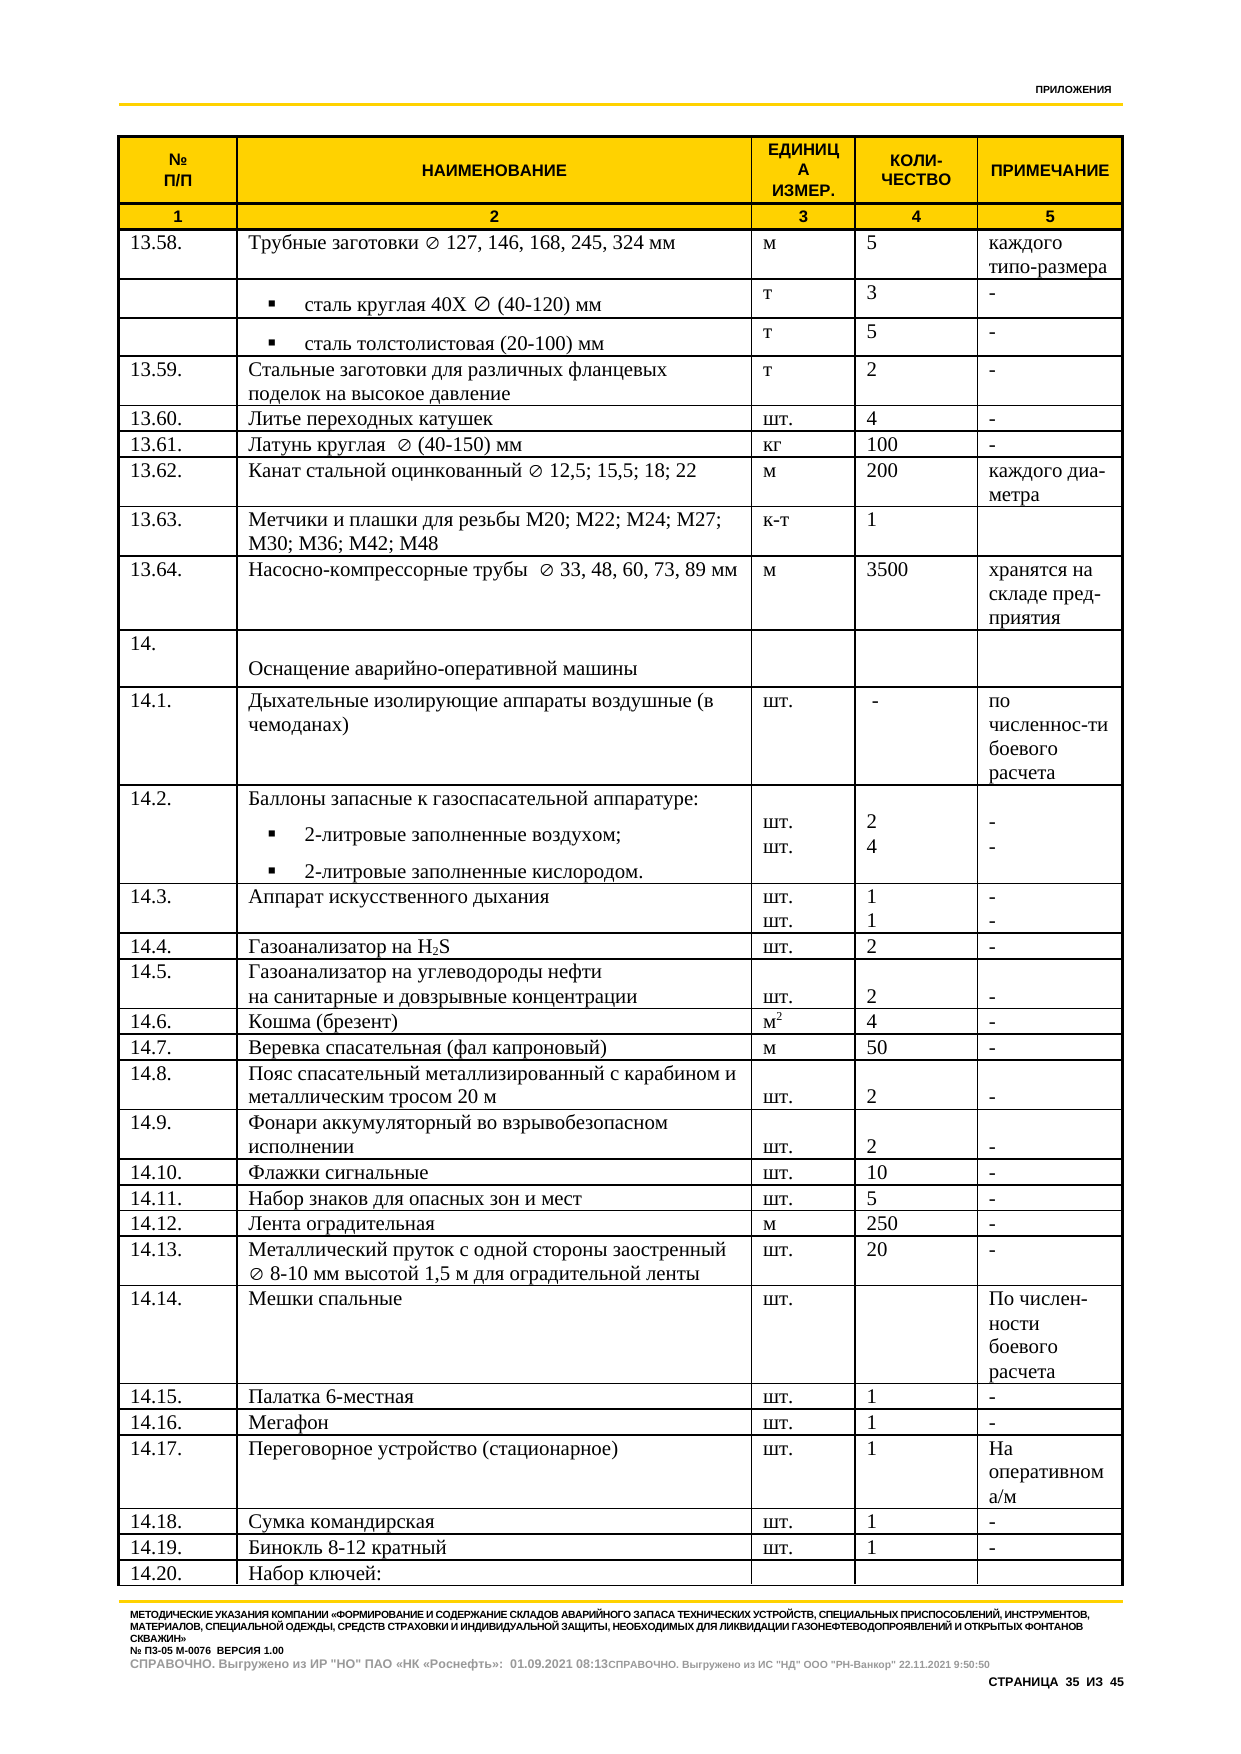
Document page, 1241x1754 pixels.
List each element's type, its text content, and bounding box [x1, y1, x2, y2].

table_header ЕДИНИЦА измер. [752, 138, 854, 202]
table_cell 13.58. [120, 231, 236, 278]
table_cell шт. [752, 960, 854, 1008]
table_cell шт. [752, 1384, 854, 1408]
table_cell 14.1. [120, 688, 236, 784]
table_cell - [978, 934, 1121, 958]
table_cell - [978, 432, 1121, 456]
table_cell 13.59. [120, 357, 236, 405]
table_cell 14.19. [120, 1535, 236, 1559]
table_cell - [978, 1384, 1121, 1408]
table_cell 14.7. [120, 1035, 236, 1059]
table_cell м [752, 458, 854, 506]
table_cell - [978, 1237, 1121, 1285]
table_cell На оперативном а/м [978, 1436, 1121, 1508]
table_cell - [978, 1061, 1121, 1108]
table_cell 14.4. [120, 934, 236, 958]
table_cell Сумка командирская [238, 1509, 751, 1533]
table_cell 20 [856, 1237, 977, 1285]
table_cell Стальные заготовки для различных фланцевых поделок на высокое давление [238, 357, 751, 405]
table_cell шт. [752, 1186, 854, 1209]
table_cell Металлический пруток с одной стороны заостренный 8-10 мм высотой 1,5 м для оградительной ленты [238, 1237, 751, 1285]
table_cell - [856, 688, 977, 784]
table_cell Газоанализатор на углеводороды нефти на санитарные и довзрывные концентрации [238, 960, 751, 1008]
table_cell Набор знаков для опасных зон и мест [238, 1186, 751, 1209]
table_cell 5 [856, 319, 977, 355]
table_cell сталь толстолистовая (20-100) мм [238, 319, 751, 355]
table_cell [856, 1561, 977, 1584]
table_cell 14.18. [120, 1509, 236, 1533]
table_cell [856, 1286, 977, 1383]
table_cell [856, 631, 977, 686]
table_cell шт. [752, 1286, 854, 1383]
table_cell шт. [752, 1509, 854, 1533]
table_cell 10 [856, 1160, 977, 1184]
table_cell Метчики и плашки для резьбы М20; М22; М24; М27; М30; М36; М42; М48 [238, 507, 751, 555]
table_cell шт. [752, 1061, 854, 1108]
table_cell шт. [752, 1535, 854, 1559]
table_cell 250 [856, 1211, 977, 1235]
table_cell 14.16. [120, 1410, 236, 1434]
table_cell 13.63. [120, 507, 236, 555]
table_cell 100 [856, 432, 977, 456]
table_cell 14.11. [120, 1186, 236, 1209]
table_cell 14.9. [120, 1110, 236, 1158]
table_cell каждого типо-размера [978, 231, 1121, 278]
table_cell [752, 631, 854, 686]
table_cell 13.62. [120, 458, 236, 506]
table_cell Оснащение аварийно-оперативной машины [238, 631, 751, 686]
table_cell м2 [752, 1009, 854, 1033]
table_cell шт. шт. [752, 884, 854, 932]
table_cell Набор ключей: [238, 1561, 751, 1584]
table_cell 3500 [856, 557, 977, 629]
table_cell - - [978, 786, 1121, 883]
table_cell - [978, 960, 1121, 1008]
table_cell 5 [856, 1186, 977, 1209]
table_cell 2 [856, 960, 977, 1008]
table_cell Бинокль 8-12 кратный [238, 1535, 751, 1559]
table_cell 2 4 [856, 786, 977, 883]
table_cell [752, 1561, 854, 1584]
table_cell 1 [856, 1436, 977, 1508]
table_cell 2 [856, 357, 977, 405]
table_cell Флажки сигнальные [238, 1160, 751, 1184]
table_cell шт. [752, 934, 854, 958]
table_cell 1 [856, 1509, 977, 1533]
table_cell 14.12. [120, 1211, 236, 1235]
table_cell Веревка спасательная (фал капроновый) [238, 1035, 751, 1059]
table_cell 2 [238, 205, 751, 228]
table_cell 5 [978, 205, 1121, 228]
table_cell кг [752, 432, 854, 456]
table_cell Аппарат искусственного дыхания [238, 884, 751, 932]
table_cell 14.17. [120, 1436, 236, 1508]
table_cell По числен-ности боевого расчета [978, 1286, 1121, 1383]
table_cell 14.14. [120, 1286, 236, 1383]
table_cell 14.20. [120, 1561, 236, 1584]
table_cell шт. [752, 1110, 854, 1158]
table_cell т [752, 280, 854, 317]
table_cell - [978, 357, 1121, 405]
table_cell шт. [752, 1410, 854, 1434]
table_header НАИМЕНОВАНИЕ [238, 138, 751, 202]
table_cell 1 [856, 1384, 977, 1408]
table_cell 1 1 [856, 884, 977, 932]
table_cell 14.8. [120, 1061, 236, 1108]
table_cell шт. [752, 406, 854, 430]
table_cell 14.10. [120, 1160, 236, 1184]
table_cell сталь круглая 40Х (40-120) мм [238, 280, 751, 317]
table_cell 1 [856, 1535, 977, 1559]
table_cell 14.5. [120, 960, 236, 1008]
table_cell [120, 280, 236, 317]
table_cell к-т [752, 507, 854, 555]
table_cell Латунь круглая (40-150) мм [238, 432, 751, 456]
table_cell Канат стальной оцинкованный 12,5; 15,5; 18; 22 [238, 458, 751, 506]
table_cell 4 [856, 406, 977, 430]
table_cell 1 [856, 507, 977, 555]
table_cell Пояс спасательный металлизированный с карабином и металлическим тросом 20 м [238, 1061, 751, 1108]
table_cell 3 [752, 205, 854, 228]
table_cell - [978, 1410, 1121, 1434]
table_cell 14.13. [120, 1237, 236, 1285]
table_cell Литье переходных катушек [238, 406, 751, 430]
table_cell - [978, 1186, 1121, 1209]
table_header КОЛИ-ЧЕСТВО [856, 138, 977, 202]
table_cell шт. шт. [752, 786, 854, 883]
table_cell Баллоны запасные к газоспасательной аппаратуре: 2-литровые заполненные воздухом; 2-литровые заполненные кислородом. [238, 786, 751, 883]
table_cell Кошма (брезент) [238, 1009, 751, 1033]
table_cell - [978, 406, 1121, 430]
table_cell Насосно-компрессорные трубы 33, 48, 60, 73, 89 мм [238, 557, 751, 629]
table_cell м [752, 1035, 854, 1059]
table_cell - [978, 1160, 1121, 1184]
table_cell [120, 319, 236, 355]
table_cell 4 [856, 205, 977, 228]
table_cell - - [978, 884, 1121, 932]
table_cell т [752, 319, 854, 355]
table_cell 5 [856, 231, 977, 278]
table_cell [978, 631, 1121, 686]
table_cell 4 [856, 1009, 977, 1033]
table_cell 50 [856, 1035, 977, 1059]
table_cell 13.61. [120, 432, 236, 456]
table_cell Газоанализатор на Н2S [238, 934, 751, 958]
table_cell Мегафон [238, 1410, 751, 1434]
table_header № п/п [120, 138, 236, 202]
table_cell 14.15. [120, 1384, 236, 1408]
table_cell Палатка 6-местная [238, 1384, 751, 1408]
table_cell 14. [120, 631, 236, 686]
table_cell 2 [856, 1110, 977, 1158]
table_cell 1 [120, 205, 236, 228]
table_cell шт. [752, 1237, 854, 1285]
table_cell Лента оградительная [238, 1211, 751, 1235]
table_cell м [752, 231, 854, 278]
table_cell Дыхательные изолирующие аппараты воздушные (в чемоданах) [238, 688, 751, 784]
table_cell [978, 1561, 1121, 1584]
table_cell т [752, 357, 854, 405]
table_cell Переговорное устройство (стационарное) [238, 1436, 751, 1508]
table_header Примечание [978, 138, 1121, 202]
table_cell 13.64. [120, 557, 236, 629]
table_cell м [752, 1211, 854, 1235]
table_cell хранятся на складе пред-приятия [978, 557, 1121, 629]
table_cell 14.3. [120, 884, 236, 932]
table_cell Мешки спальные [238, 1286, 751, 1383]
table_cell - [978, 319, 1121, 355]
table_cell Фонари аккумуляторный во взрывобезопасном исполнении [238, 1110, 751, 1158]
table_cell - [978, 1509, 1121, 1533]
table_cell 3 [856, 280, 977, 317]
table_cell шт. [752, 1436, 854, 1508]
table_cell м [752, 557, 854, 629]
table_cell 1 [856, 1410, 977, 1434]
table_cell 2 [856, 1061, 977, 1108]
table_cell 14.6. [120, 1009, 236, 1033]
table_cell - [978, 280, 1121, 317]
table_cell - [978, 1535, 1121, 1559]
table_cell по численнос-ти боевого расчета [978, 688, 1121, 784]
table_cell 2 [856, 934, 977, 958]
table_cell каждого диа-метра [978, 458, 1121, 506]
table_cell - [978, 1211, 1121, 1235]
table_cell шт. [752, 1160, 854, 1184]
table_cell шт. [752, 688, 854, 784]
table_cell - [978, 1035, 1121, 1059]
table_cell 200 [856, 458, 977, 506]
table_cell - [978, 1110, 1121, 1158]
table_cell [978, 507, 1121, 555]
table_cell Трубные заготовки 127, 146, 168, 245, 324 мм [238, 231, 751, 278]
table_cell - [978, 1009, 1121, 1033]
table_cell 14.2. [120, 786, 236, 883]
table_cell 13.60. [120, 406, 236, 430]
